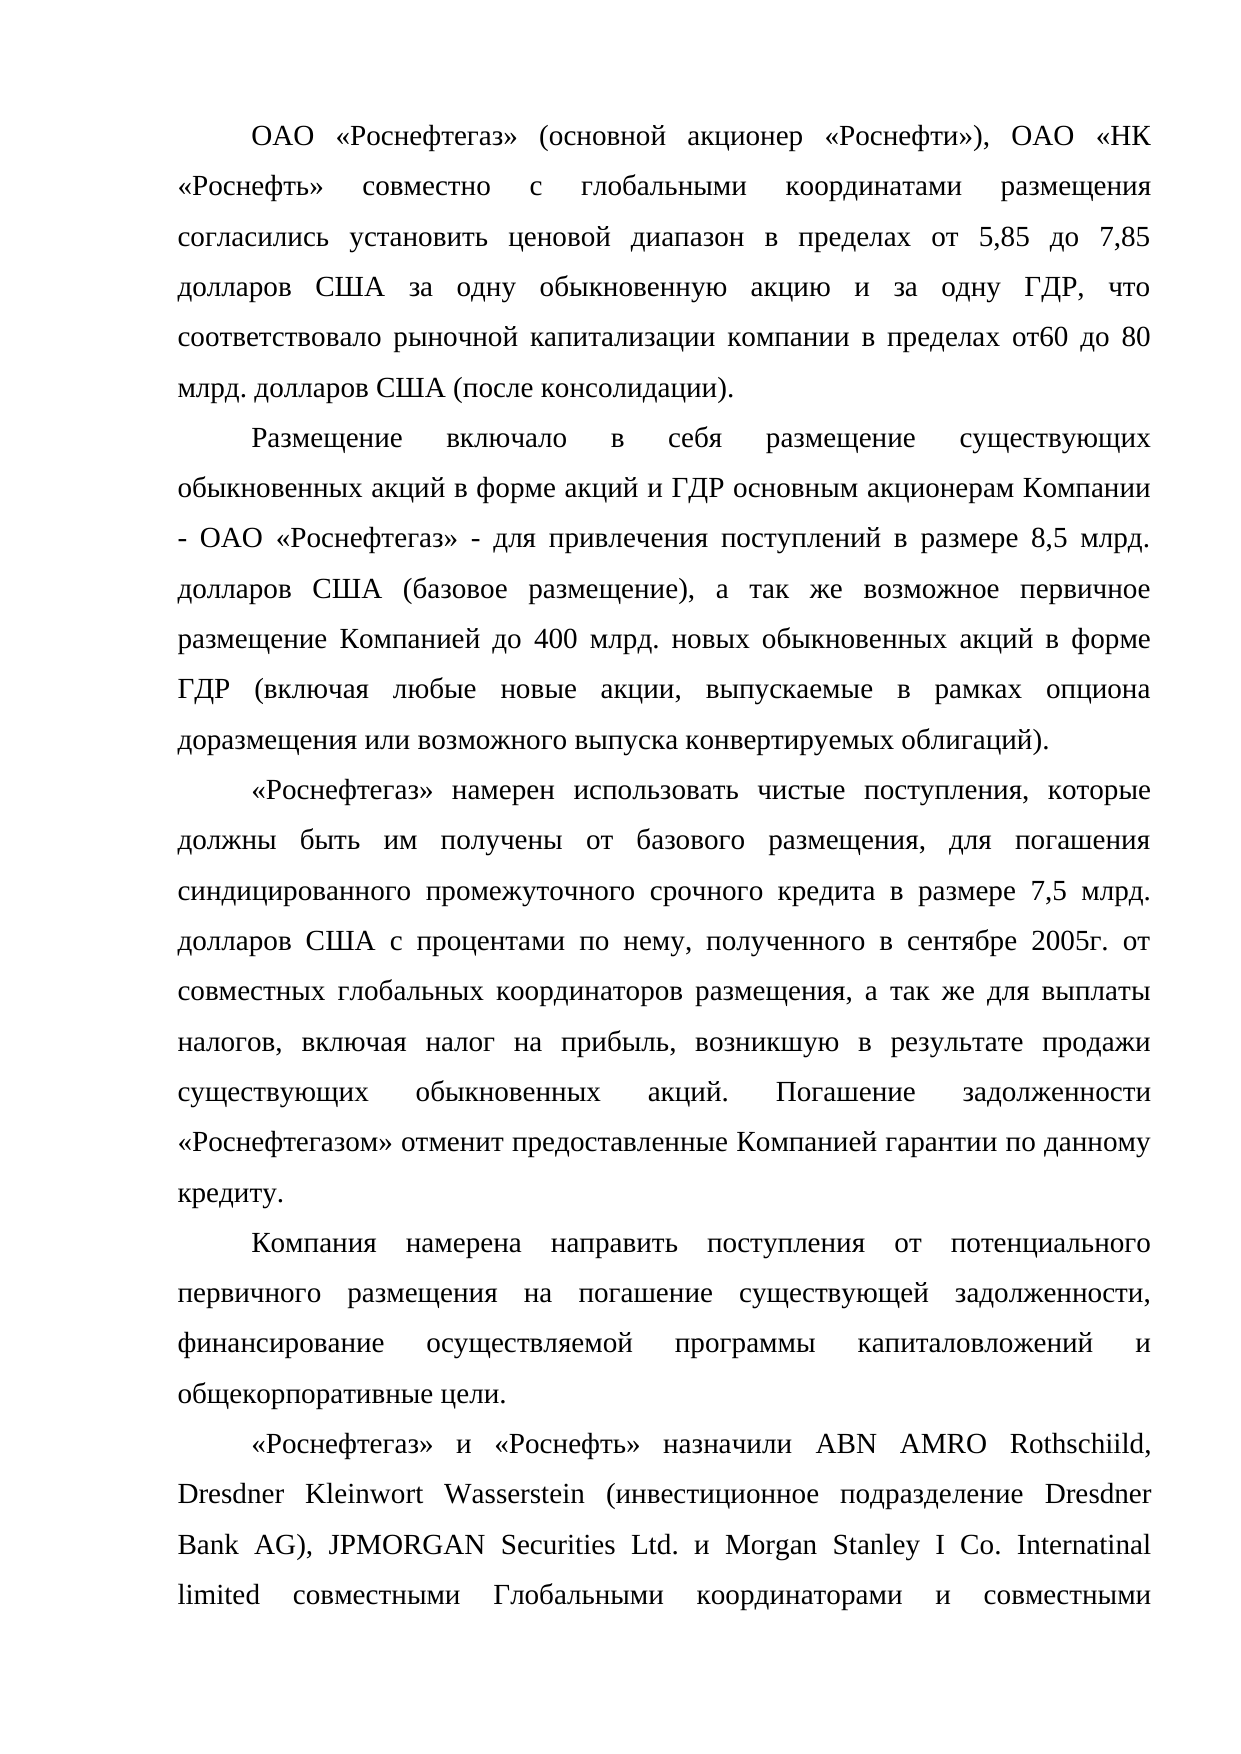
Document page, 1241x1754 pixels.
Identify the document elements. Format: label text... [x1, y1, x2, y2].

text «Роснефтегаз» намерен использовать чистые поступления, которые должны быть им получены от базового размещения, для погашения синдицированного промежуточного срочного кредита в размере 7,5 млрд. долларов США с процентами по нему, полученного в сентябре 2005г. от совместных глобальных координаторов размещения, а так же для выплаты налогов, включая налог на прибыль, возникшую в результате продажи существующих обыкновенных акций. Погашение задолженности «Роснефтегазом» отменит предоставленные Компанией гарантии по данному кредиту. [177, 772, 1152, 1208]
text Размещение включало в себя размещение существующих обыкновенных акций в форме акций и ГДР основным акционерам Компании - ОАО «Роснефтегаз» - для привлечения поступлений в размере 8,5 млрд. долларов США (базовое размещение), а так же возможное первичное размещение Компанией до 400 млрд. новых обыкновенных акций в форме ГДР (включая любые новые акции, выпускаемые в рамках опциона доразмещения или возможного выпуска конвертируемых облигаций). [177, 420, 1152, 755]
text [177, 1426, 1152, 1611]
text ОАО «Роснефтегаз» (основной акционер «Роснефти»), ОАО «НК «Роснефть» совместно с глобальными координатами размещения согласились установить ценовой диапазон в пределах от 5,85 до 7,85 долларов США за одну обыкновенную акцию и за одну ГДР, что соответствовало рыночной капитализации компании в пределах от60 до 80 млрд. долларов США (после консолидации). [177, 118, 1152, 403]
text Компания намерена направить поступления от потенциального первичного размещения на погашение существующей задолженности, финансирование осуществляемой программы капиталовложений и общекорпоративные цели. [177, 1225, 1152, 1409]
